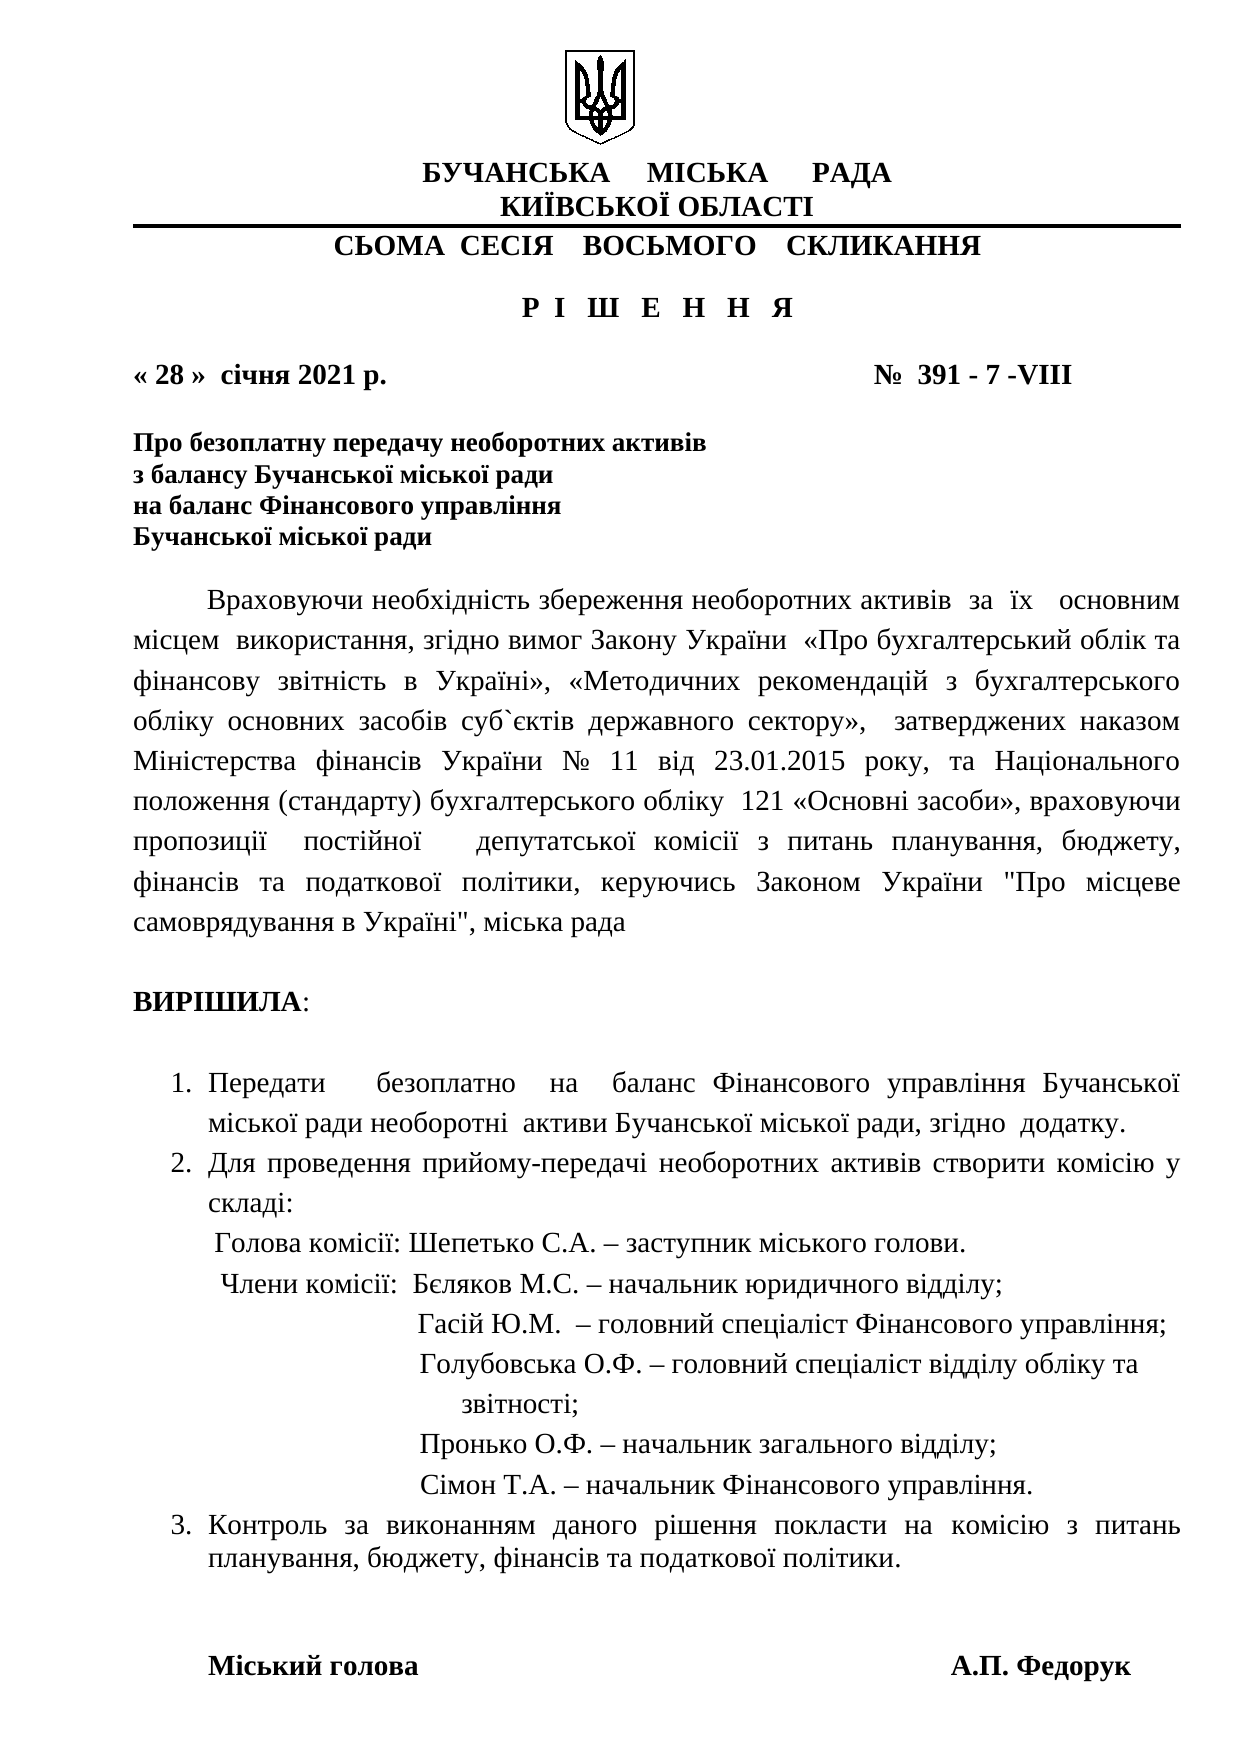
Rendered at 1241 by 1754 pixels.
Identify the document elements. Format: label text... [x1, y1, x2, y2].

text СЬОМА СЕСІЯ ВОСЬМОГО СКЛИКАННЯ [133, 228, 1181, 261]
list Для проведення прийому-передачі необоротних активів створити комісію у складі: [170, 1145, 1181, 1219]
list Контроль за виконанням даного рішення покласти на комісію з питань планування, бюджету, фінансів та податкової політики. [170, 1507, 1181, 1574]
text ВИРІШИЛА: [133, 984, 1181, 1018]
text БУЧАНСЬКА МІСЬКА РАДА [133, 155, 1181, 189]
subtitle « 28 » січня 2021 р. № 391 - 7 -VІІІ [133, 357, 1181, 391]
subtitle ПРОЕКТ [133, 44, 1181, 155]
text Члени комісії: Бєляков М.С. – начальник юридичного відділу; [133, 1266, 1181, 1299]
text Пронько О.Ф. – начальник загального відділу; [208, 1427, 1181, 1460]
text Голова комісії: Шепетько С.А. – заступник міського голови. [170, 1226, 1181, 1259]
text звітності; [133, 1386, 1181, 1420]
subtitle КИЇВСЬКОЇ ОБЛАСТІ [133, 189, 1181, 224]
text Голубовська О.Ф. – головний спеціаліст відділу обліку та [208, 1346, 1181, 1380]
text Враховуючи необхідність збереження необоротних активів за їх основним місцем використання, згідно вимог Закону України «Про бухгалтерський облік та фінансову звітність в Україні», «Методичних рекомендацій з бухгалтерського обліку основних засобів суб`єктів державного сектору», затверджених наказом Міністерства фінансів України № 11 від 23.01.2015 року, та Національного положення (стандарту) бухгалтерського обліку 121 «Основні засоби», враховуючи пропозиції постійної депутатської комісії з питань планування, бюджету, фінансів та податкової політики, керуючись Законом України "Про місцеве самоврядування в Україні", міська рада [133, 582, 1181, 937]
text Гасій Ю.М. – головний спеціаліст Фінансового управління; [133, 1306, 1181, 1339]
text Сімон Т.А. – начальник Фінансового управління. [208, 1467, 1181, 1500]
text Бучанської міської ради [133, 520, 1181, 551]
subtitle Р І Ш Е Н Н Я [133, 290, 1181, 324]
text з балансу Бучанської міської ради [133, 458, 1181, 489]
text Про безоплатну передачу необоротних активів [133, 427, 1181, 458]
list Передати безоплатно на баланс Фінансового управління Бучанської міської ради необоротні активи Бучанської міської ради, згідно додатку. [170, 1065, 1181, 1138]
text на баланс Фінансового управління [133, 489, 1181, 520]
text Міський голова А.П. Федорук [208, 1648, 1181, 1681]
